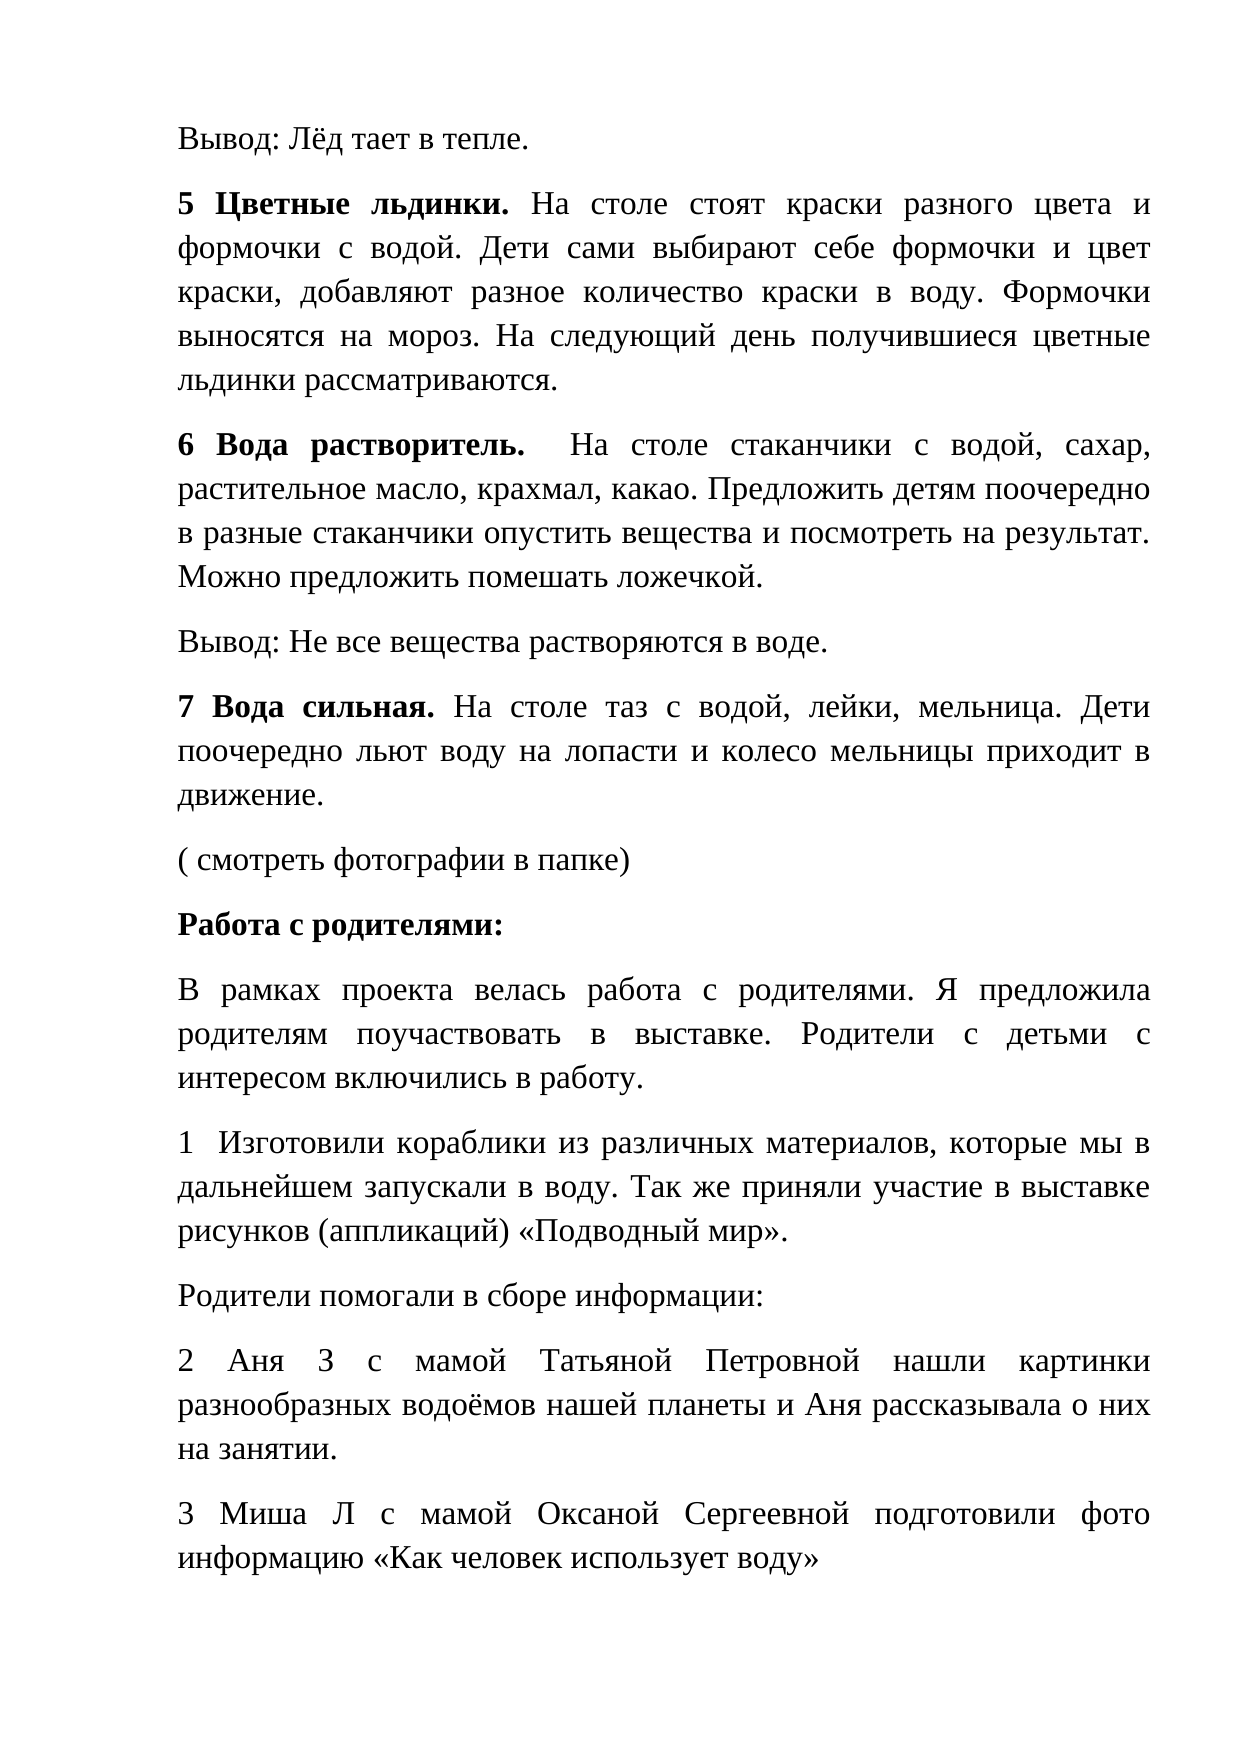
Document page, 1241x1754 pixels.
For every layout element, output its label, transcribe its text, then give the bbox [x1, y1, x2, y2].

text 1 Изготовили кораблики из различных материалов, которые мы в дальнейшем запускали в воду. Так же приняли участие в выставке рисунков (аппликаций) «Подводный мир». [177, 1122, 1152, 1248]
text 5 Цветные льдинки. На столе стоят краски разного цвета и формочки с водой. Дети сами выбирают себе формочки и цвет краски, добавляют разное количество краски в воду. Формочки выносятся на мороз. На следующий день получившиеся цветные льдинки рассматриваются. [177, 183, 1152, 398]
text 3 Миша Л с мамой Оксаной Сергеевной подготовили фото информацию «Как человек использует воду» [177, 1493, 1152, 1575]
text 6 Вода растворитель. На столе стаканчики с водой, сахар, растительное масло, крахмал, какао. Предложить детям поочередно в разные стаканчики опустить вещества и посмотреть на результат. Можно предложить помешать ложечкой. [177, 424, 1152, 595]
text 2 Аня З с мамой Татьяной Петровной нашли картинки разнообразных водоёмов нашей планеты и Аня рассказывала о них на занятии. [177, 1340, 1152, 1466]
text Работа с родителями: [177, 904, 1152, 942]
text Вывод: Лёд тает в тепле. [177, 118, 1152, 156]
text Родители помогали в сборе информации: [177, 1275, 1152, 1313]
text Вывод: Не все вещества растворяются в воде. [177, 621, 1152, 659]
text В рамках проекта велась работа с родителями. Я предложила родителям поучаствовать в выставке. Родители с детьми с интересом включились в работу. [177, 969, 1152, 1095]
text 7 Вода сильная. На столе таз с водой, лейки, мельница. Дети поочередно льют воду на лопасти и колесо мельницы приходит в движение. [177, 686, 1152, 813]
text ( смотреть фотографии в папке) [177, 839, 1152, 877]
